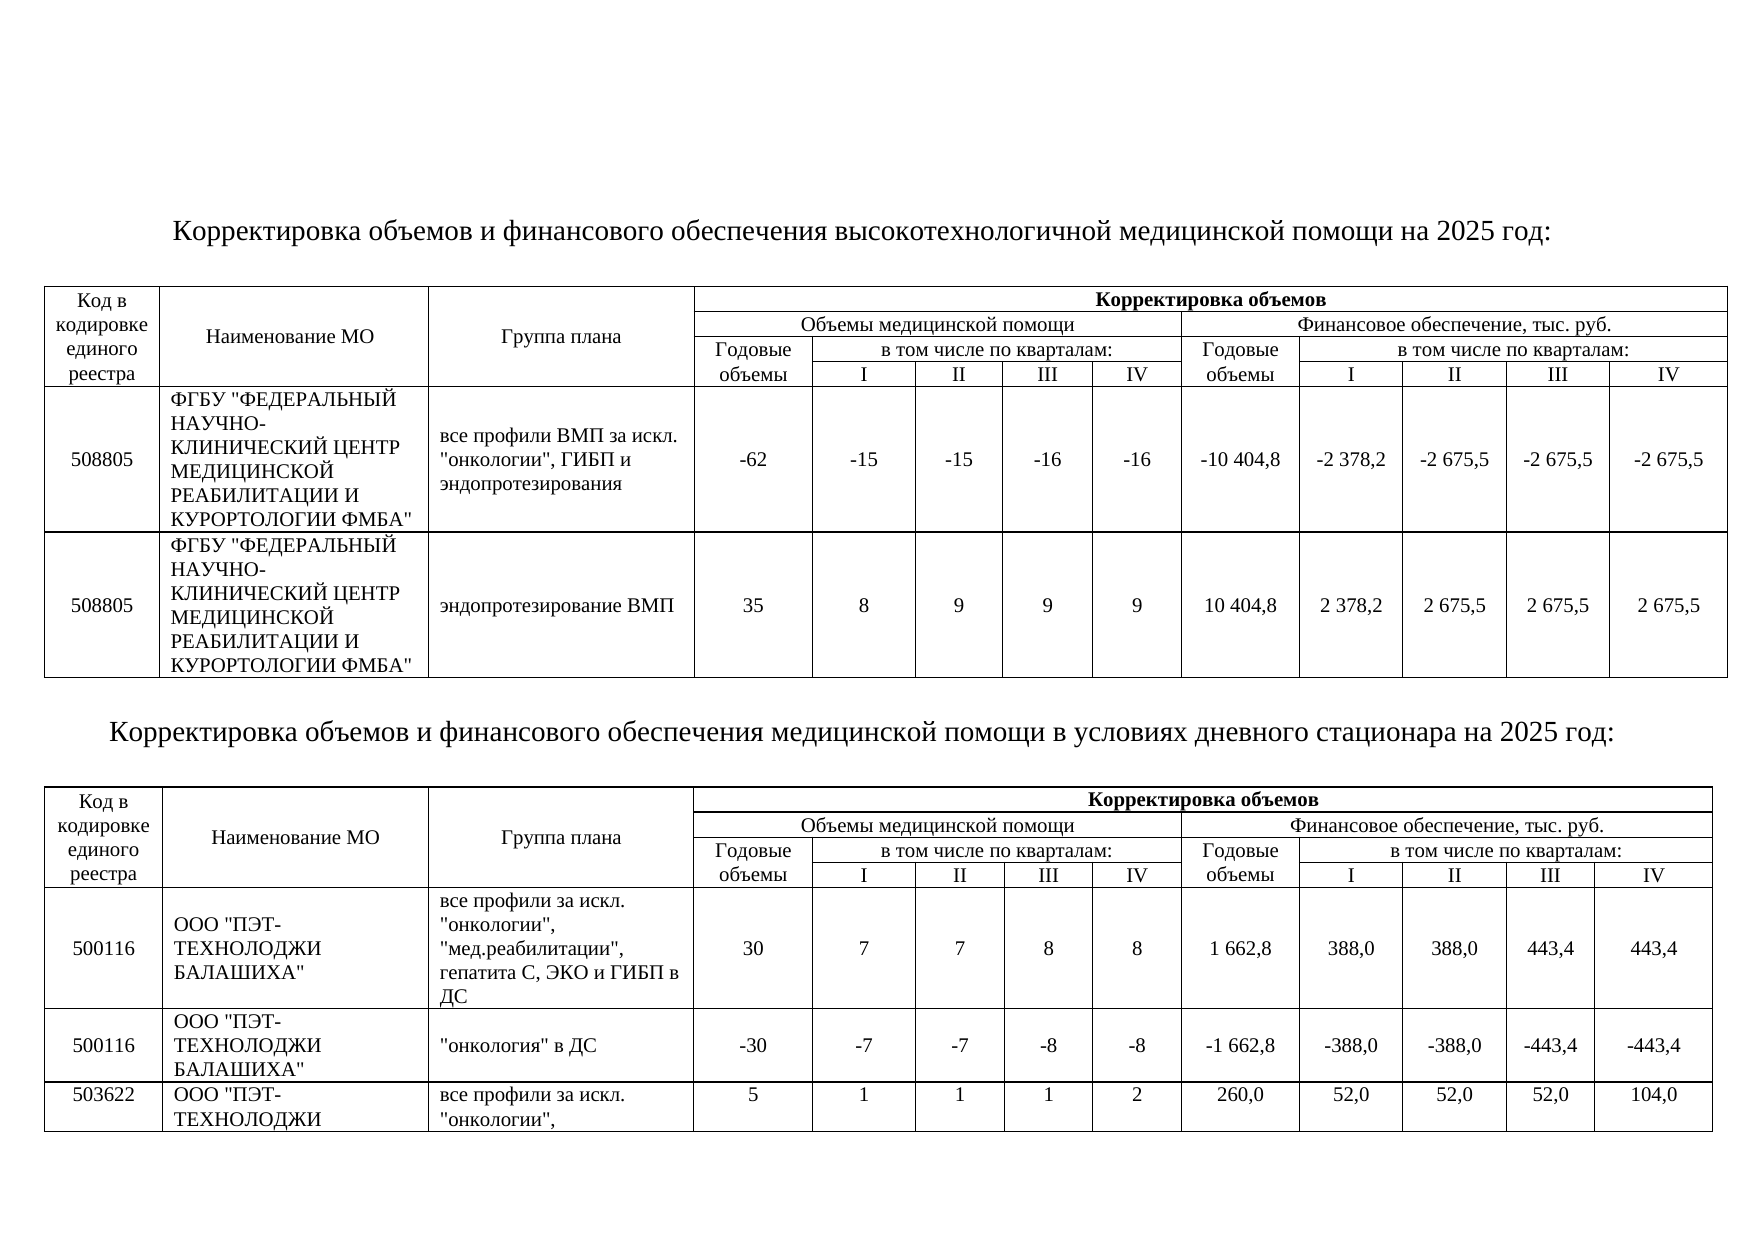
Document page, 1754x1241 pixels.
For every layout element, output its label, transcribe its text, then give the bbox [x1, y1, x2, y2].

table_cell 9 [1093, 533, 1181, 677]
table_cell -2 675,5 [1403, 387, 1506, 531]
table_cell Финансовое обеспечение, тыс. руб. [1182, 813, 1712, 837]
table_cell ООО "ПЭТ-ТЕХНОЛОДЖИ БАЛАШИХА" [163, 888, 428, 1008]
table_cell -388,0 [1300, 1009, 1402, 1081]
table_cell все профили ВМП за искл. "онкологии", ГИБП и эндопротезирования [429, 387, 694, 531]
table_cell -443,4 [1595, 1009, 1712, 1081]
table_cell 388,0 [1403, 888, 1506, 1008]
table_cell 2 [1093, 1083, 1181, 1131]
table_cell I [813, 863, 915, 887]
table_cell 8 [1005, 888, 1092, 1008]
table_header Наименование МО [160, 287, 428, 386]
table_cell -30 [694, 1009, 812, 1081]
table_cell 2 675,5 [1507, 533, 1609, 677]
table_cell 2 378,2 [1300, 533, 1402, 677]
table_cell -443,4 [1507, 1009, 1594, 1081]
table_cell 388,0 [1300, 888, 1402, 1008]
table_cell II [1403, 362, 1506, 386]
table_cell -388,0 [1403, 1009, 1506, 1081]
table_cell 10 404,8 [1182, 533, 1299, 677]
table_cell Объемы медицинской помощи [694, 813, 1181, 837]
table_cell ООО "ПЭТ-ТЕХНОЛОДЖИ ПОДОЛЬСК" [163, 1083, 428, 1131]
table_cell -16 [1003, 387, 1092, 531]
table_cell 52,0 [1300, 1083, 1402, 1131]
table_cell 500116 [45, 1009, 162, 1081]
table_cell III [1507, 863, 1594, 887]
table_cell IV [1610, 362, 1727, 386]
table_cell 2 675,5 [1610, 533, 1727, 677]
table_cell 7 [916, 888, 1004, 1008]
table_cell ООО "ПЭТ-ТЕХНОЛОДЖИ БАЛАШИХА" [163, 1009, 428, 1081]
table_cell ФГБУ "ФЕДЕРАЛЬНЫЙ НАУЧНО-КЛИНИЧЕСКИЙ ЦЕНТР МЕДИЦИНСКОЙ РЕАБИЛИТАЦИИ И КУРОРТОЛОГИИ ФМБА" [160, 387, 428, 531]
table_cell IV [1093, 362, 1181, 386]
table_cell 2 675,5 [1403, 533, 1506, 677]
table_cell в том числе по кварталам: [1300, 838, 1712, 862]
table_header Группа плана [429, 287, 694, 386]
table_cell -2 675,5 [1610, 387, 1727, 531]
table_cell в том числе по кварталам: [813, 838, 1181, 862]
table_cell II [1403, 863, 1506, 887]
text Корректировка объемов и финансового обеспечения высокотехнологичной медицинской помощи на 2025 год: [89, 213, 1636, 247]
table_cell 7 [813, 888, 915, 1008]
table_cell -7 [916, 1009, 1004, 1081]
table_cell III [1003, 362, 1092, 386]
table_cell II [916, 863, 1004, 887]
table_header Корректировка объемов [695, 287, 1727, 311]
table_cell -2 675,5 [1507, 387, 1609, 531]
table_cell 8 [1093, 888, 1181, 1008]
table_cell 260,0 [1182, 1083, 1299, 1131]
table_header Группа плана [429, 788, 693, 887]
table_cell II [916, 362, 1002, 386]
table_cell III [1507, 362, 1609, 386]
table_cell I [813, 362, 915, 386]
table_cell -15 [813, 387, 915, 531]
table_cell 35 [695, 533, 812, 677]
table_cell -2 378,2 [1300, 387, 1402, 531]
table_cell "онкология" в ДС [429, 1009, 693, 1081]
table_cell 1 662,8 [1182, 888, 1299, 1008]
table_cell -8 [1005, 1009, 1092, 1081]
table_header Код в кодировке единого реестра [45, 788, 162, 887]
table_cell -1 662,8 [1182, 1009, 1299, 1081]
table_cell -10 404,8 [1182, 387, 1299, 531]
table_cell Финансовое обеспечение, тыс. руб. [1182, 312, 1727, 336]
table_cell 30 [694, 888, 812, 1008]
table_cell -7 [813, 1009, 915, 1081]
table_cell в том числе по кварталам: [1300, 337, 1727, 361]
table_cell 52,0 [1403, 1083, 1506, 1131]
table_cell 500116 [45, 888, 162, 1008]
table_cell все профили за искл. "онкологии", "мед.реабилитации", гепатита С, ЭКО и ГИБП в ДС [429, 1083, 693, 1131]
table_cell ФГБУ "ФЕДЕРАЛЬНЫЙ НАУЧНО-КЛИНИЧЕСКИЙ ЦЕНТР МЕДИЦИНСКОЙ РЕАБИЛИТАЦИИ И КУРОРТОЛОГИИ ФМБА" [160, 533, 428, 677]
table_cell I [1300, 863, 1402, 887]
table_cell эндопротезирование ВМП [429, 533, 694, 677]
table_cell все профили за искл. "онкологии", "мед.реабилитации", гепатита С, ЭКО и ГИБП в ДС [429, 888, 693, 1008]
table_cell Годовые объемы [1182, 337, 1299, 386]
table_cell 52,0 [1507, 1083, 1594, 1131]
table_cell Годовые объемы [1182, 838, 1299, 887]
table_header Наименование МО [163, 788, 428, 887]
table_header Корректировка объемов [694, 788, 1712, 811]
table_cell III [1005, 863, 1092, 887]
table_cell IV [1093, 863, 1181, 887]
table_cell Годовые объемы [694, 838, 812, 887]
table_cell I [1300, 362, 1402, 386]
table_cell -62 [695, 387, 812, 531]
table_cell 8 [813, 533, 915, 677]
table_cell -8 [1093, 1009, 1181, 1081]
table_cell 508805 [45, 533, 159, 677]
table_cell Объемы медицинской помощи [695, 312, 1181, 336]
table_cell 443,4 [1507, 888, 1594, 1008]
text Корректировка объемов и финансового обеспечения медицинской помощи в условиях дневного стационара на 2025 год: [89, 714, 1636, 748]
table_cell 1 [1005, 1083, 1092, 1131]
table_cell 104,0 [1595, 1083, 1712, 1131]
table_cell 443,4 [1595, 888, 1712, 1008]
table_cell 1 [813, 1083, 915, 1131]
table_cell 503622 [45, 1083, 162, 1131]
table_cell 1 [916, 1083, 1004, 1131]
table_cell в том числе по кварталам: [813, 337, 1181, 361]
table_cell 5 [694, 1083, 812, 1131]
table_header Код в кодировке единого реестра [45, 287, 159, 386]
table_cell -16 [1093, 387, 1181, 531]
table_cell 508805 [45, 387, 159, 531]
table_cell 9 [1003, 533, 1092, 677]
table_cell Годовые объемы [695, 337, 812, 386]
table_cell -15 [916, 387, 1002, 531]
table_cell IV [1595, 863, 1712, 887]
table_cell 9 [916, 533, 1002, 677]
